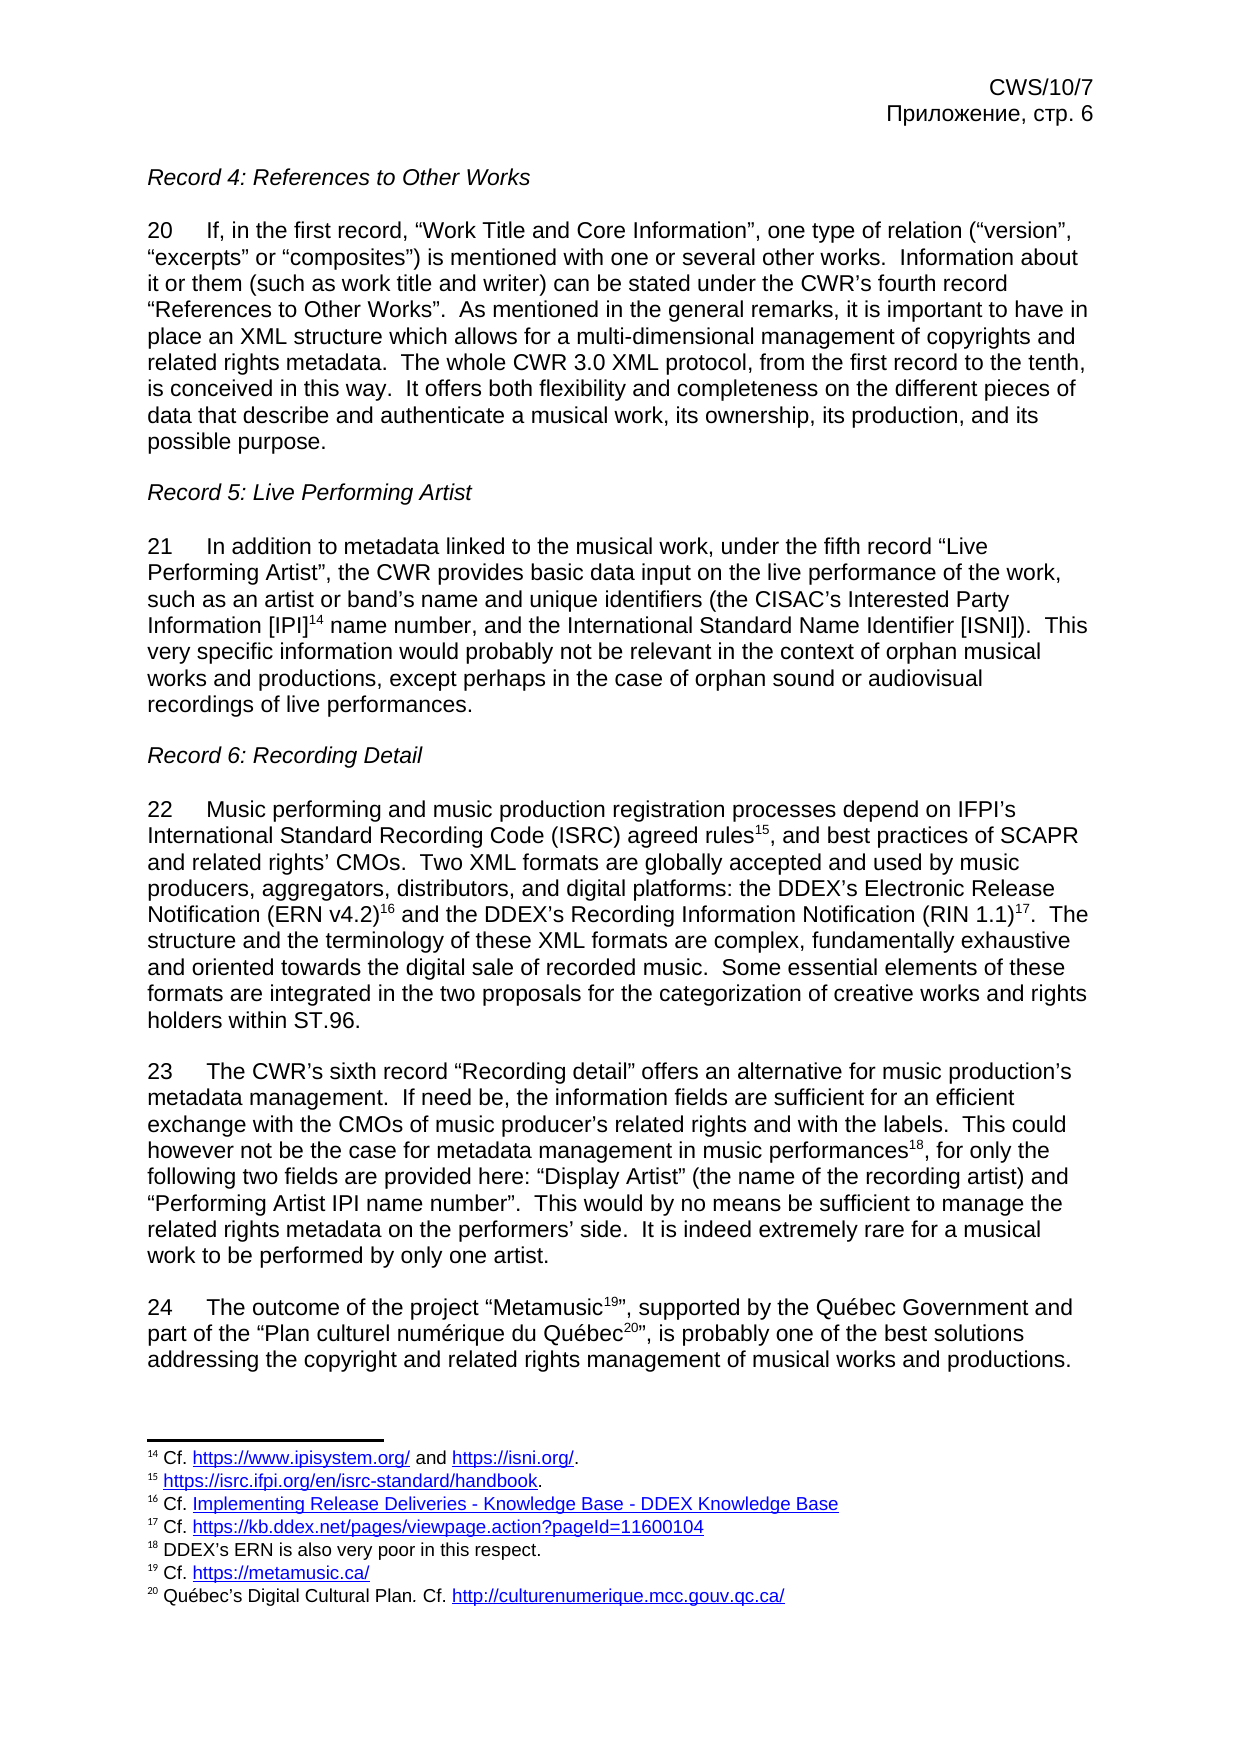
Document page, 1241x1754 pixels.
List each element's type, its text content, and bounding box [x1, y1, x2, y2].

text If, in the first record, “Work Title and Core Information”, one type of relation (“version”, “excerpts” or “composites”) is mentioned with one or several other works. Information about it or them (such as work title and writer) can be stated under the CWR’s fourth record “References to Other Works”. As mentioned in the general remarks, it is important to have in place an XML structure which allows for a multi-dimensional management of copyrights and related rights metadata. The whole CWR 3.0 XML protocol, from the first record to the tenth, is conceived in this way. It offers both flexibility and completeness on the different pieces of data that describe and authenticate a musical work, its ownership, its production, and its possible purpose. [147, 217, 1093, 454]
subtitle Record 4: References to Other Works [147, 164, 1093, 190]
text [147, 1294, 1093, 1373]
subtitle Record 5: Live Performing Artist [147, 479, 1093, 506]
text In addition to metadata linked to the musical work, under the fifth record “Live Performing Artist”, the CWR provides basic data input on the live performance of the work, such as an artist or band’s name and unique identifiers (the CISAC’s Interested Party Information [IPI] name number, and the International Standard Name Identifier [ISNI]). This very specific information would probably not be relevant in the context of orphan musical works and productions, except perhaps in the case of orphan sound or audiovisual recordings of live performances. [147, 533, 1093, 717]
text The CWR’s sixth record “Recording detail” offers an alternative for music production’s metadata management. If need be, the information fields are sufficient for an efficient exchange with the CMOs of music producer’s related rights and with the labels. This could however not be the case for metadata management in music performances, for only the following two fields are provided here: “Display Artist” (the name of the recording artist) and “Performing Artist IPI name number”. This would by no means be sufficient to manage the related rights metadata on the performers’ side. It is indeed extremely rare for a musical work to be performed by only one artist. [147, 1058, 1093, 1269]
subtitle Record 6: Recording Detail [147, 742, 1093, 769]
text Music performing and music production registration processes depend on IFPI’s International Standard Recording Code (ISRC) agreed rules, and best practices of SCAPR and related rights’ CMOs. Two XML formats are globally accepted and used by music producers, aggregators, distributors, and digital platforms: the DDEX’s Electronic Release Notification (ERN v4.2) and the DDEX’s Recording Information Notification (RIN 1.1). The structure and the terminology of these XML formats are complex, fundamentally exhaustive and oriented towards the digital sale of recorded music. Some essential elements of these formats are integrated in the two proposals for the categorization of creative works and rights holders within ST.96. [147, 796, 1093, 1033]
